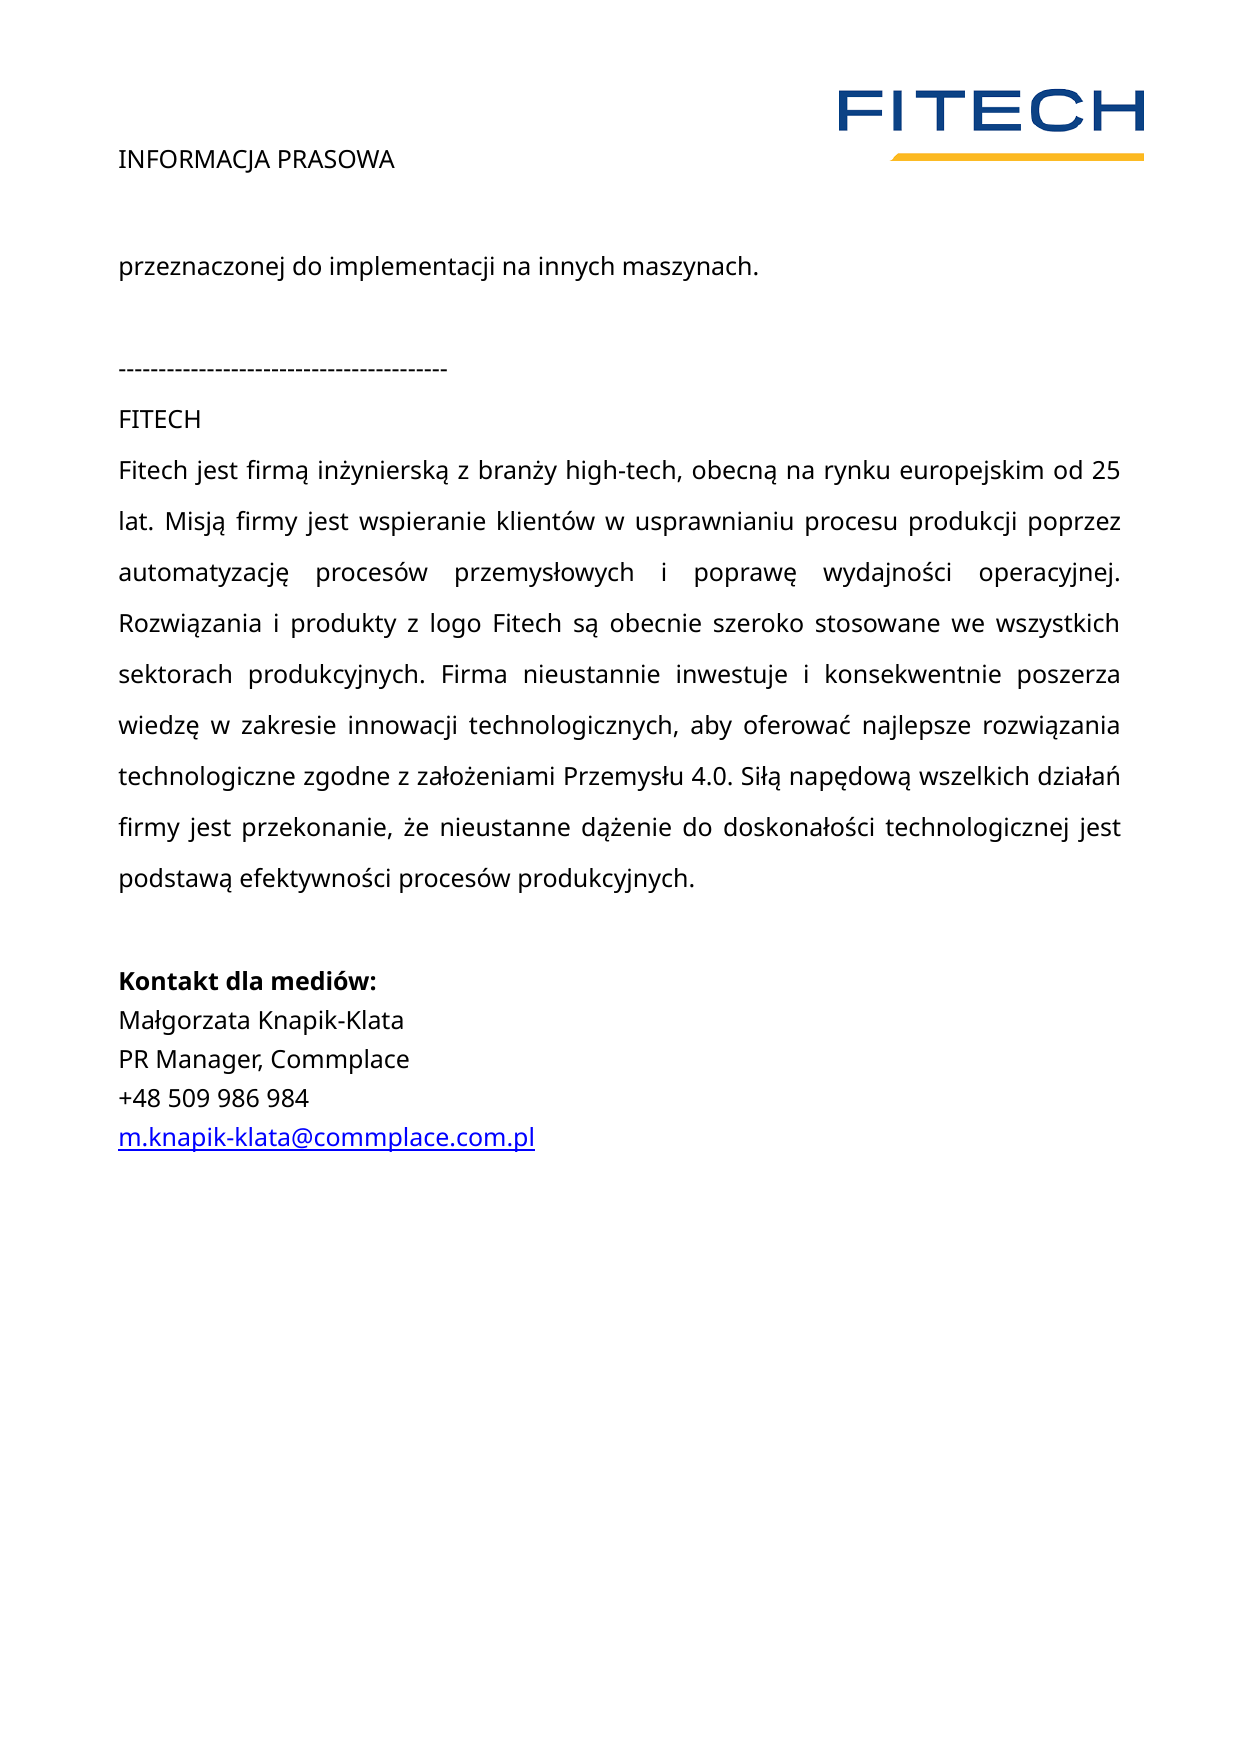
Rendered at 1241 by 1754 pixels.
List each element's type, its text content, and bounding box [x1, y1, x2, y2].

text ----------------------------------------- [118, 351, 1122, 385]
text Kontakt dla mediów: [118, 963, 1122, 997]
text Fitech jest firmą inżynierską z branży high-tech, obecną na rynku europejskim od 25 lat. Misją firmy jest wspieranie klientów w usprawnianiu procesu produkcji poprzez automatyzację procesów przemysłowych i poprawę wydajności operacyjnej. Rozwiązania i produkty z logo Fitech są obecnie szeroko stosowane we wszystkich sektorach produkcyjnych. Firma nieustannie inwestuje i konsekwentnie poszerza wiedzę w zakresie innowacji technologicznych, aby oferować najlepsze rozwiązania technologiczne zgodne z założeniami Przemysłu 4.0. Siłą napędową wszelkich działań firmy jest przekonanie, że nieustanne dążenie do doskonałości technologicznej jest podstawą efektywności procesów produkcyjnych. [118, 453, 1122, 895]
text Małgorzata Knapik-Klata [118, 1002, 1122, 1036]
text m.knapik-klata@commplace.com.pl [118, 1120, 1122, 1154]
text FITECH [118, 402, 1122, 436]
picture [813, 65, 1167, 181]
text PR Manager, Commplace [118, 1042, 1122, 1076]
text +48 509 986 984 [118, 1081, 1122, 1115]
